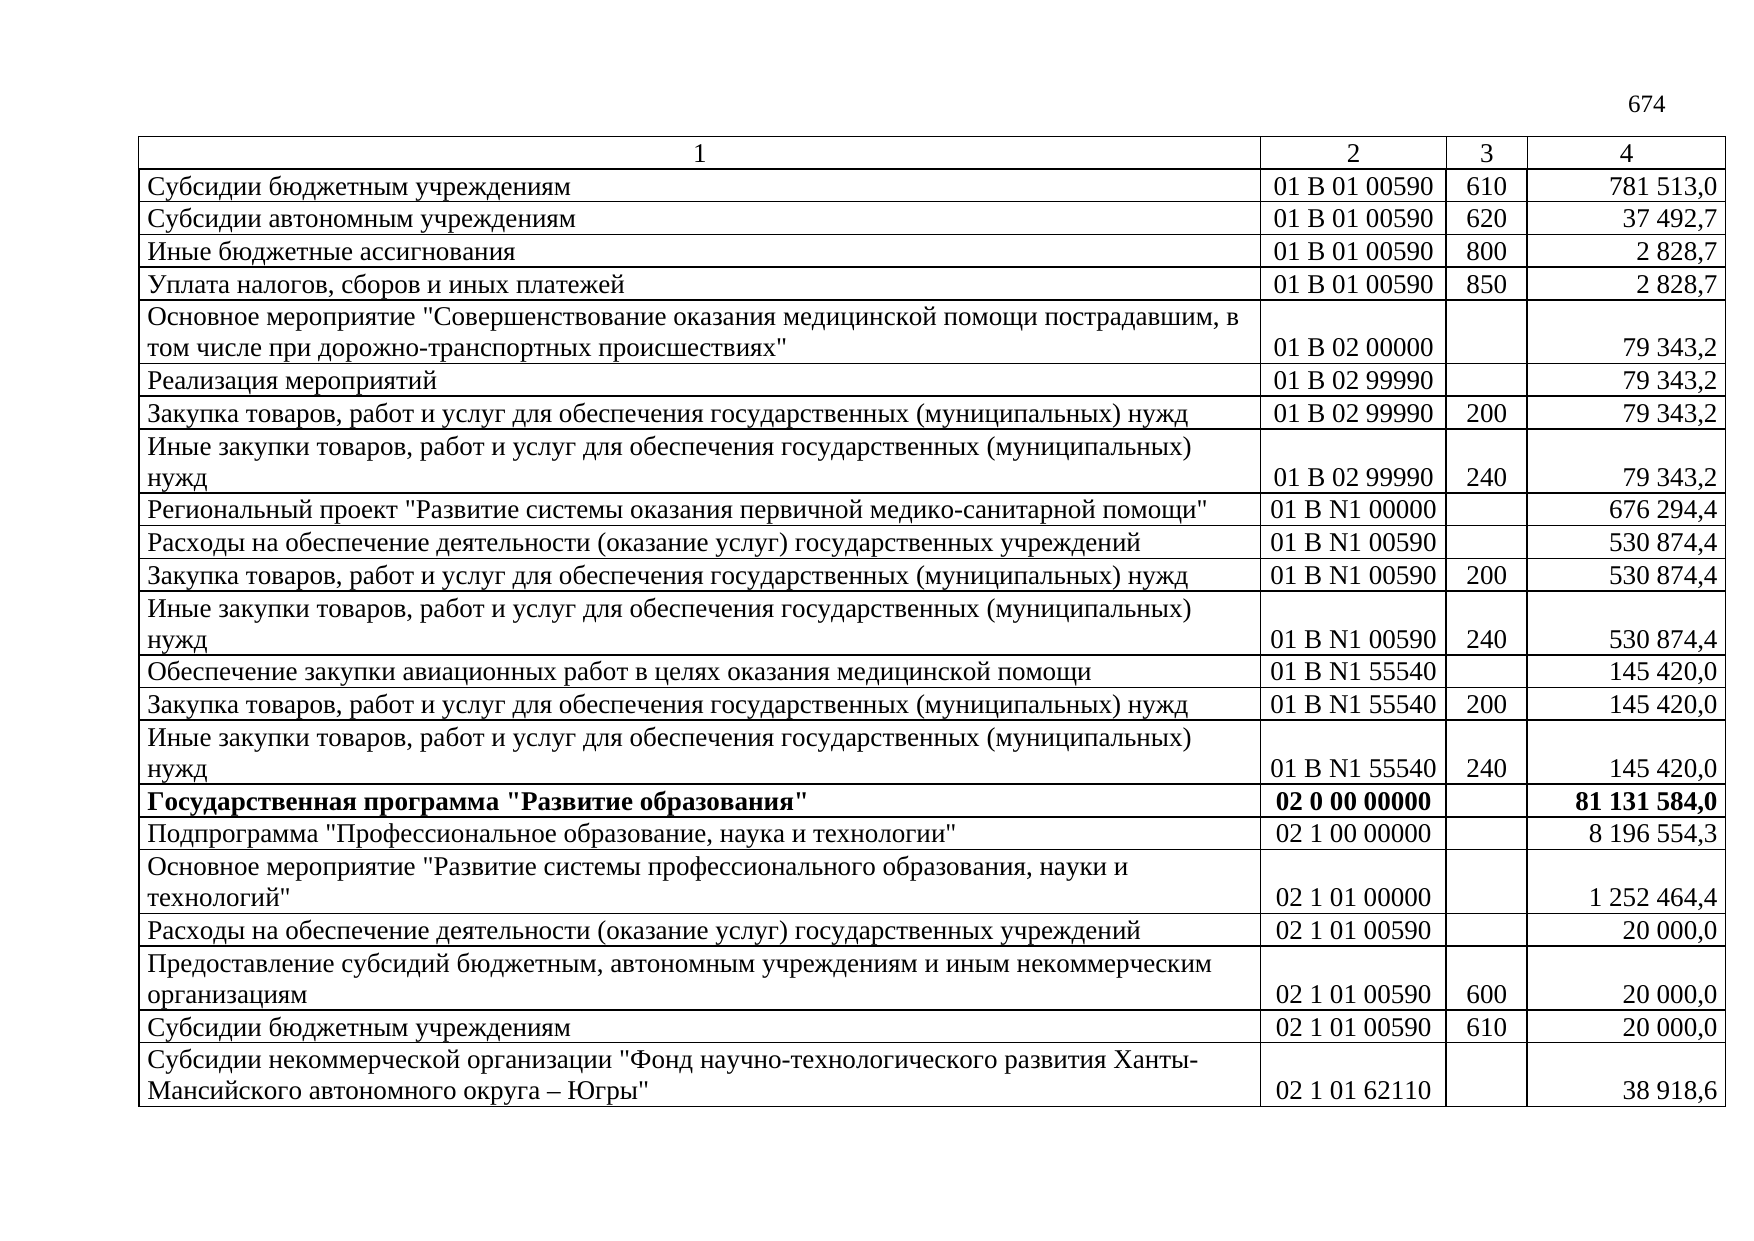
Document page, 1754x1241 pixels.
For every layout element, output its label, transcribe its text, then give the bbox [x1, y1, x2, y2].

table_cell Закупка товаров, работ и услуг для обеспечения государственных (муниципальных) нужд [140, 397, 1260, 428]
table_header 2 [1261, 137, 1446, 168]
table_cell 79 343,2 [1528, 397, 1725, 428]
table_cell 8 196 554,3 [1528, 818, 1725, 849]
table_cell 01 В N1 00000 [1261, 494, 1445, 525]
table_cell 240 [1447, 430, 1526, 492]
table_cell 01 В 01 00590 [1261, 170, 1445, 201]
table_cell [1447, 914, 1526, 945]
table_cell 530 874,4 [1528, 526, 1725, 557]
table_cell Субсидии автономным учреждениям [140, 202, 1260, 233]
table_cell 200 [1447, 688, 1526, 719]
table_cell Закупка товаров, работ и услуг для обеспечения государственных (муниципальных) нужд [140, 688, 1260, 719]
table_cell Иные закупки товаров, работ и услуг для обеспечения государственных (муниципальных) нужд [140, 430, 1260, 492]
table_cell 79 343,2 [1528, 301, 1725, 363]
table_cell 02 1 01 00590 [1261, 947, 1445, 1009]
table_cell Государственная программа "Развитие образования" [140, 785, 1260, 816]
table_cell Субсидии бюджетным учреждениям [140, 1011, 1260, 1042]
table_cell 240 [1447, 592, 1526, 654]
table_cell Иные закупки товаров, работ и услуг для обеспечения государственных (муниципальных) нужд [140, 721, 1260, 783]
table_cell 02 1 00 00000 [1261, 818, 1445, 849]
table_cell 79 343,2 [1528, 430, 1725, 492]
table_cell Субсидии некоммерческой организации "Фонд научно-технологического развития Ханты-Мансийского автономного округа – Югры" [140, 1043, 1260, 1106]
table_cell 145 420,0 [1528, 656, 1725, 687]
table_cell 01 В 01 00590 [1261, 202, 1445, 233]
table_cell 02 1 01 00590 [1261, 1011, 1445, 1042]
table_cell 01 В N1 55540 [1261, 721, 1445, 783]
table_cell 145 420,0 [1528, 688, 1725, 719]
table_cell 02 1 01 00000 [1261, 850, 1445, 912]
table_cell 01 В 01 00590 [1261, 268, 1445, 299]
table_cell 800 [1447, 235, 1526, 266]
table_cell 02 1 01 00590 [1261, 914, 1445, 945]
table_cell Предоставление субсидий бюджетным, автономным учреждениям и иным некоммерческим организациям [140, 947, 1260, 1009]
table_cell [1447, 1043, 1526, 1106]
table_cell 01 В 02 99990 [1261, 364, 1445, 395]
table_cell 01 В N1 55540 [1261, 688, 1445, 719]
table_cell 20 000,0 [1528, 1011, 1725, 1042]
table_cell [1447, 364, 1526, 395]
table_cell 850 [1447, 268, 1526, 299]
table_cell 530 874,4 [1528, 559, 1725, 590]
table_cell 01 В N1 00590 [1261, 559, 1445, 590]
table_cell [1447, 494, 1526, 525]
table_cell 600 [1447, 947, 1526, 1009]
table_cell 200 [1447, 559, 1526, 590]
table_cell 01 В 02 99990 [1261, 430, 1445, 492]
table_cell [1447, 301, 1526, 363]
table_cell 01 В N1 00590 [1261, 526, 1445, 557]
table_cell 676 294,4 [1528, 494, 1725, 525]
table_cell Подпрограмма "Профессиональное образование, наука и технологии" [140, 818, 1260, 849]
table_cell 145 420,0 [1528, 721, 1725, 783]
table_cell Иные бюджетные ассигнования [140, 235, 1260, 266]
table_cell 610 [1447, 170, 1526, 201]
table_cell Субсидии бюджетным учреждениям [140, 170, 1260, 201]
table_cell 20 000,0 [1528, 914, 1725, 945]
table_cell Уплата налогов, сборов и иных платежей [140, 268, 1260, 299]
table_cell 01 В 01 00590 [1261, 235, 1445, 266]
table_cell 200 [1447, 397, 1526, 428]
table_cell 530 874,4 [1528, 592, 1725, 654]
table_header 3 [1447, 137, 1527, 168]
table_cell 02 0 00 00000 [1261, 785, 1445, 816]
table_cell Закупка товаров, работ и услуг для обеспечения государственных (муниципальных) нужд [140, 559, 1260, 590]
table_cell Иные закупки товаров, работ и услуг для обеспечения государственных (муниципальных) нужд [140, 592, 1260, 654]
table_cell 02 1 01 62110 [1261, 1043, 1445, 1106]
table_cell 01 В 02 99990 [1261, 397, 1445, 428]
table_cell [1447, 850, 1526, 912]
table_cell 2 828,7 [1528, 268, 1725, 299]
table_cell 81 131 584,0 [1528, 785, 1725, 816]
table_cell 20 000,0 [1528, 947, 1725, 1009]
table_cell 620 [1447, 202, 1526, 233]
table_cell 01 В N1 55540 [1261, 656, 1445, 687]
table_cell 2 828,7 [1528, 235, 1725, 266]
table_cell Расходы на обеспечение деятельности (оказание услуг) государственных учреждений [140, 914, 1260, 945]
table_cell [1447, 526, 1526, 557]
table_cell 240 [1447, 721, 1526, 783]
table_cell 610 [1447, 1011, 1526, 1042]
table_cell [1447, 818, 1526, 849]
table_cell Основное мероприятие "Развитие системы профессионального образования, науки и технологий" [140, 850, 1260, 912]
table_cell Обеспечение закупки авиационных работ в целях оказания медицинской помощи [140, 656, 1260, 687]
table_cell 01 В 02 00000 [1261, 301, 1445, 363]
table_cell Расходы на обеспечение деятельности (оказание услуг) государственных учреждений [140, 526, 1260, 557]
table_cell 37 492,7 [1528, 202, 1725, 233]
table_cell Реализация мероприятий [140, 364, 1260, 395]
table_header 4 [1528, 137, 1725, 168]
table_cell Региональный проект "Развитие системы оказания первичной медико-санитарной помощи" [140, 494, 1260, 525]
table_cell 781 513,0 [1528, 170, 1725, 201]
table_cell 79 343,2 [1528, 364, 1725, 395]
table_cell 01 В N1 00590 [1261, 592, 1445, 654]
table_cell [1447, 656, 1526, 687]
table_cell 38 918,6 [1528, 1043, 1725, 1106]
table_cell 1 252 464,4 [1528, 850, 1725, 912]
table_cell Основное мероприятие "Совершенствование оказания медицинской помощи пострадавшим, в том числе при дорожно-транспортных происшествиях" [140, 301, 1260, 363]
table_cell [1447, 785, 1526, 816]
table_header 1 [139, 137, 1260, 168]
